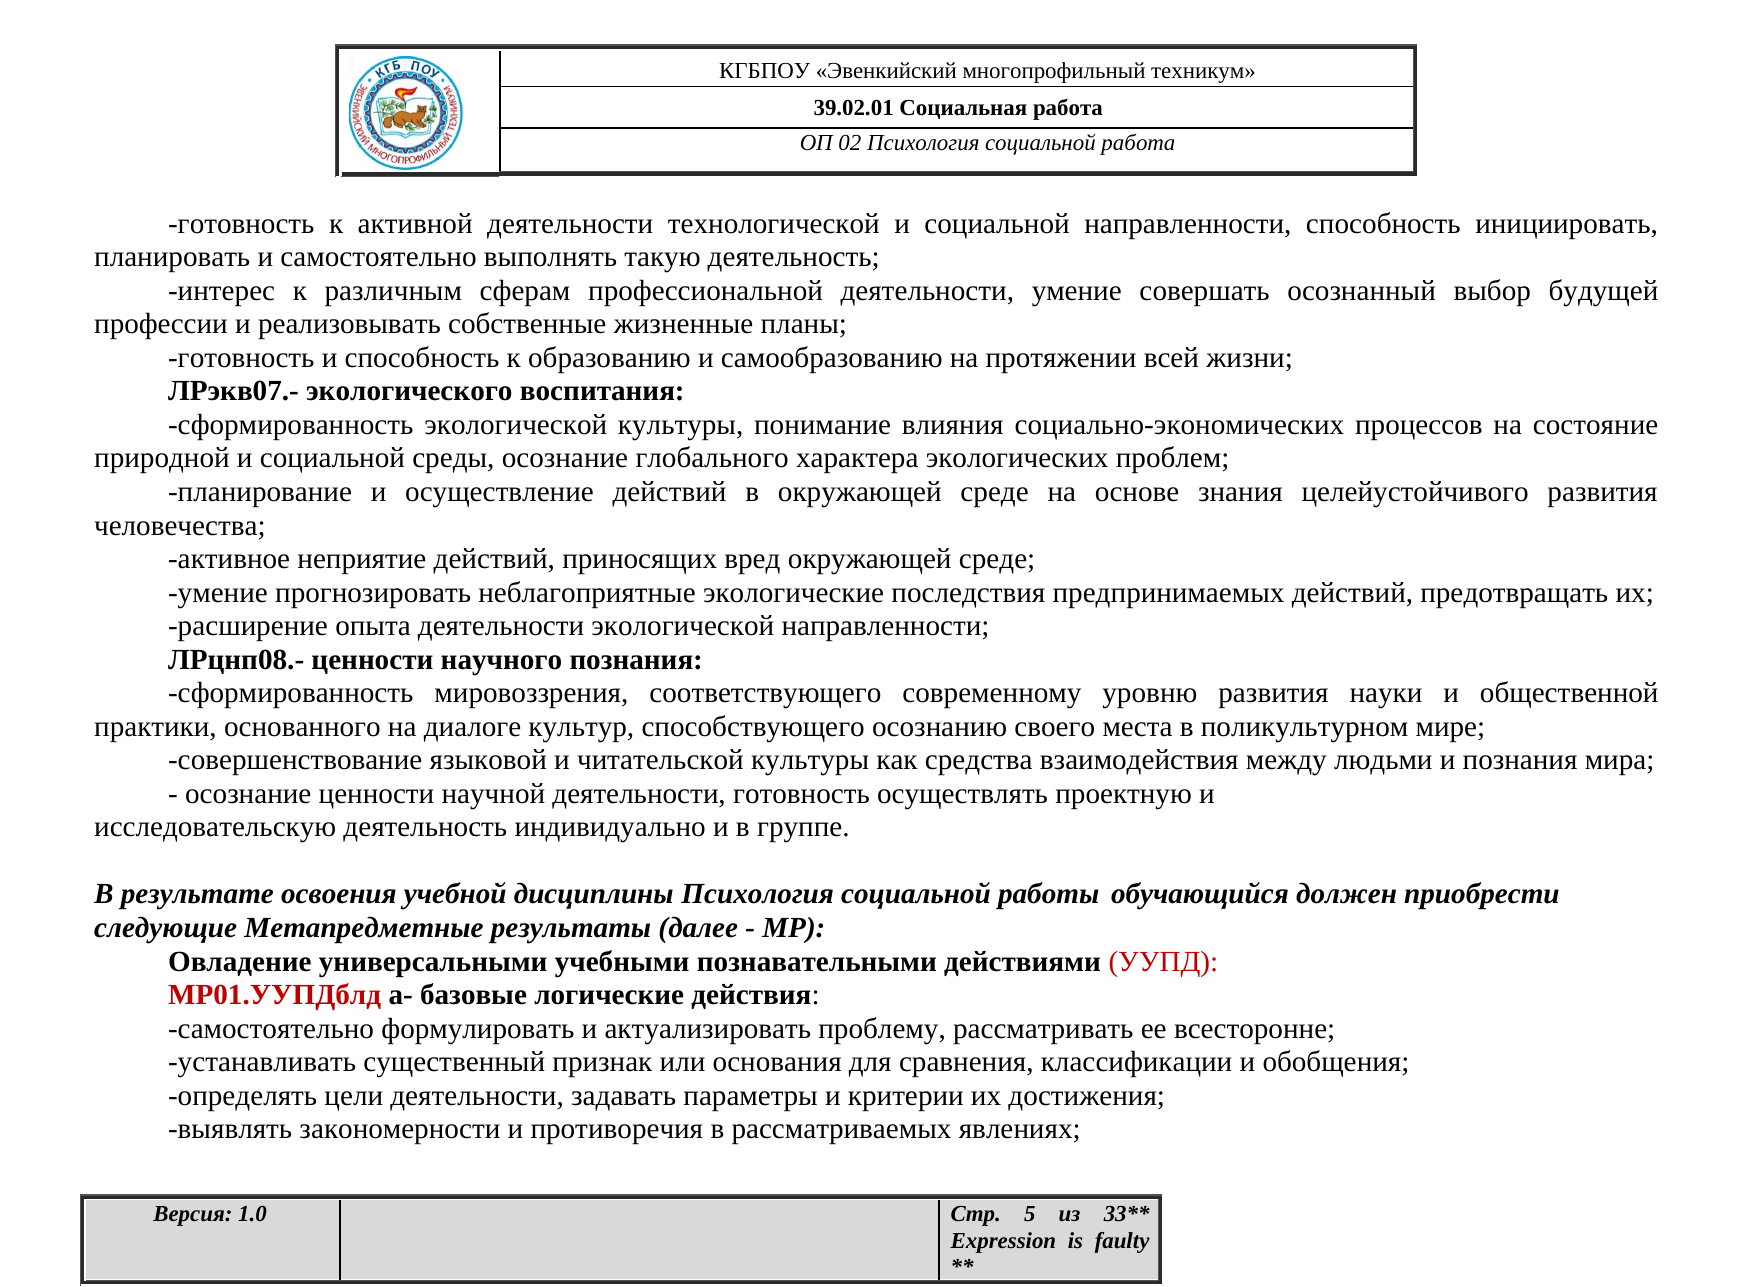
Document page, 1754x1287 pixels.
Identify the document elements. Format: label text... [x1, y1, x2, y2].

text -сформированность экологической культуры, понимание влияния социально-экономических процессов на состояние природной и социальной среды, осознание глобального характера экологических проблем; [94, 407, 1659, 474]
text ЛРцнп08.- ценности научного познания: [94, 642, 1659, 675]
text -самостоятельно формулировать и актуализировать проблему, рассматривать ее всесторонне; [94, 1011, 1659, 1044]
text - осознание ценности научной деятельности, готовность осуществлять проектную и исследовательскую деятельность индивидуально и в группе. [94, 776, 1659, 843]
text -готовность к активной деятельности технологической и социальной направленности, способность инициировать, планировать и самостоятельно выполнять такую деятельность; [94, 206, 1659, 273]
text -интерес к различным сферам профессиональной деятельности, умение совершать осознанный выбор будущей профессии и реализовывать собственные жизненные планы; [94, 273, 1659, 340]
text МР01.УУПДблд а- базовые логические действия: [94, 977, 1659, 1011]
text -умение прогнозировать неблагоприятные экологические последствия предпринимаемых действий, предотвращать их; [94, 575, 1659, 608]
text -расширение опыта деятельности экологической направленности; [94, 608, 1659, 642]
text -выявлять закономерности и противоречия в рассматриваемых явлениях; [94, 1111, 1659, 1145]
text Овладение универсальными учебными познавательными действиями (УУПД): [94, 944, 1659, 977]
text -готовность и способность к образованию и самообразованию на протяжении всей жизни; [94, 340, 1659, 373]
text ЛРэкв07.- экологического воспитания: [94, 373, 1659, 407]
text -устанавливать существенный признак или основания для сравнения, классификации и обобщения; [94, 1044, 1659, 1078]
text -совершенствование языковой и читательской культуры как средства взаимодействия между людьми и познания мира; [94, 742, 1659, 776]
text -определять цели деятельности, задавать параметры и критерии их достижения; [94, 1078, 1659, 1111]
text -сформированность мировоззрения, соответствующего современному уровню развития науки и общественной практики, основанного на диалоге культур, способствующего осознанию своего места в поликультурном мире; [94, 675, 1659, 742]
picture [348, 56, 463, 171]
text -активное неприятие действий, приносящих вред окружающей среде; [94, 541, 1659, 575]
text -планирование и осуществление действий в окружающей среде на основе знания целейустойчивого развития человечества; [94, 474, 1659, 541]
text В результате освоения учебной дисциплины Психология социальной работы обучающийся должен приобрести следующие Метапредметные результаты (далее - МР): [94, 877, 1659, 944]
